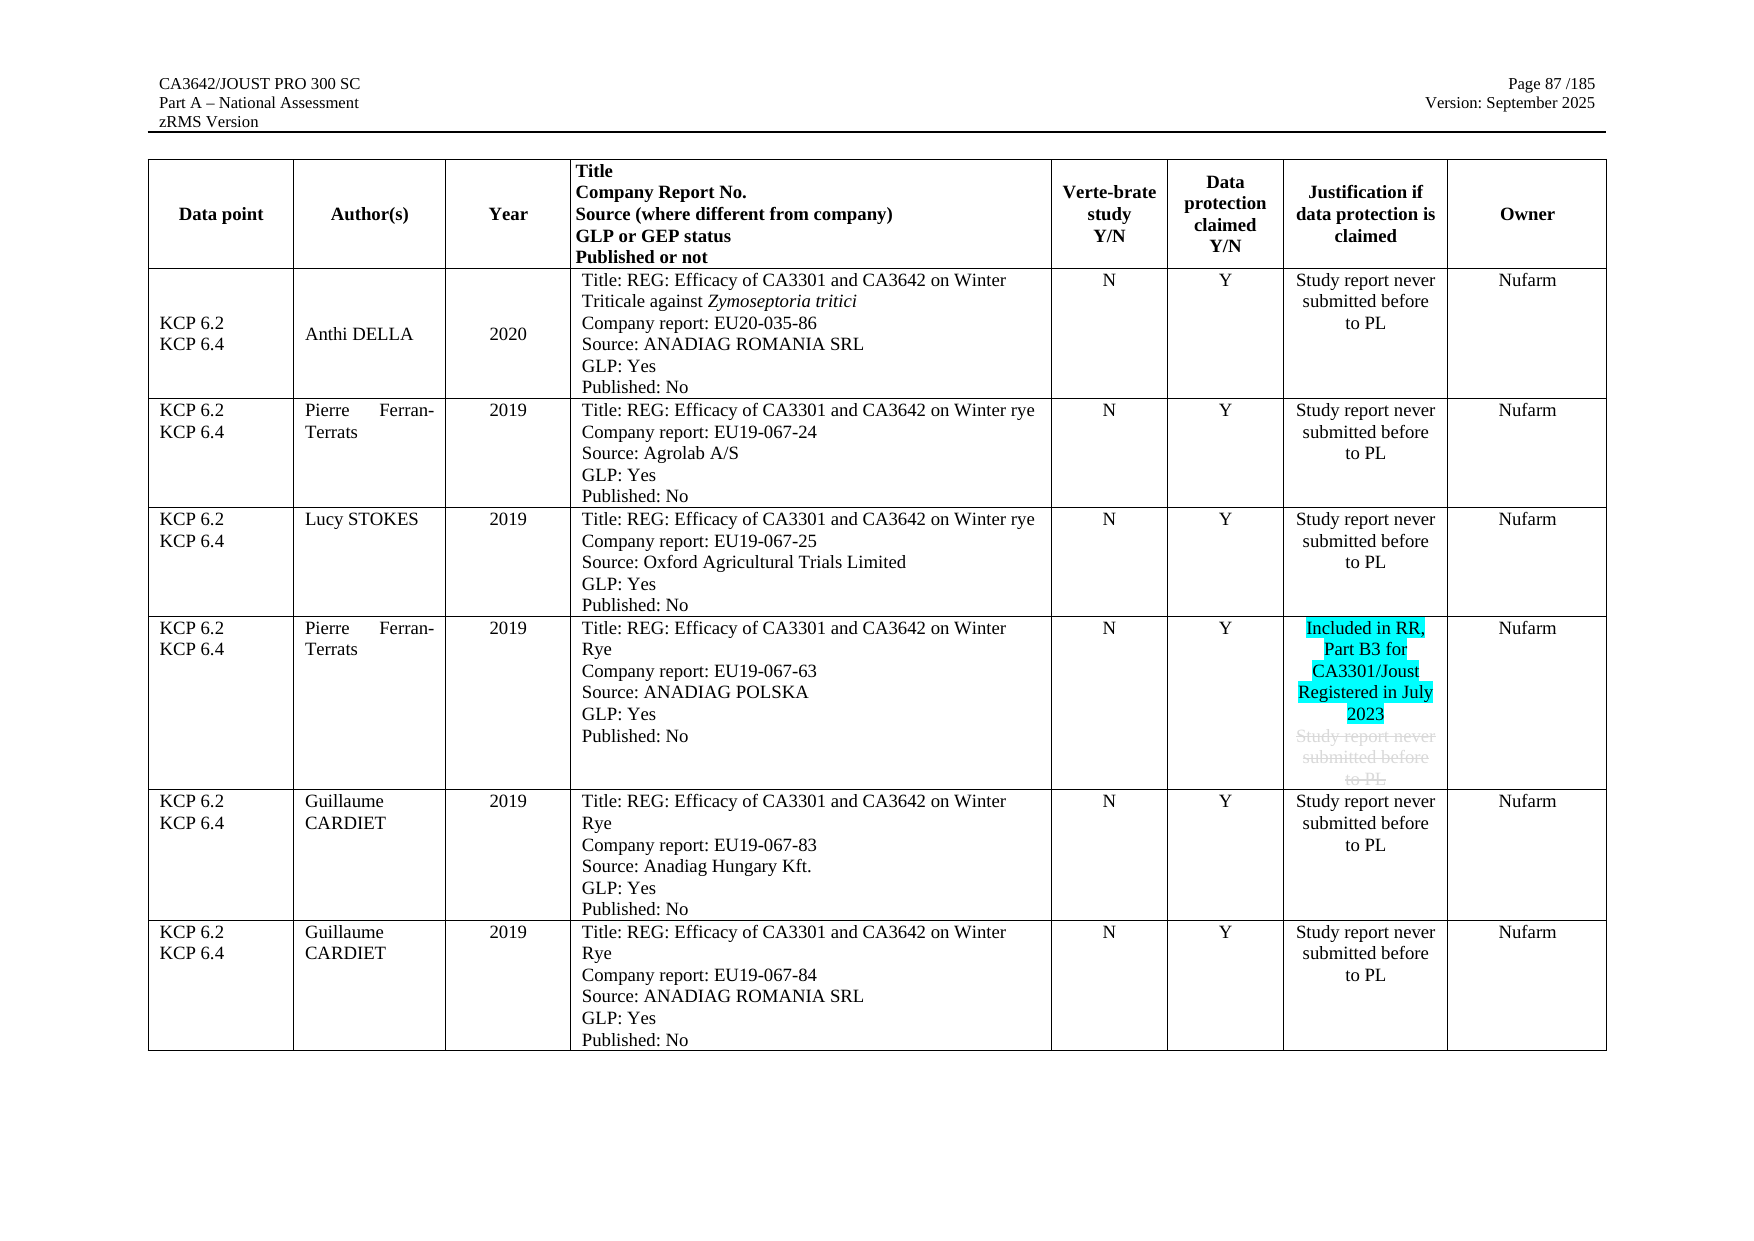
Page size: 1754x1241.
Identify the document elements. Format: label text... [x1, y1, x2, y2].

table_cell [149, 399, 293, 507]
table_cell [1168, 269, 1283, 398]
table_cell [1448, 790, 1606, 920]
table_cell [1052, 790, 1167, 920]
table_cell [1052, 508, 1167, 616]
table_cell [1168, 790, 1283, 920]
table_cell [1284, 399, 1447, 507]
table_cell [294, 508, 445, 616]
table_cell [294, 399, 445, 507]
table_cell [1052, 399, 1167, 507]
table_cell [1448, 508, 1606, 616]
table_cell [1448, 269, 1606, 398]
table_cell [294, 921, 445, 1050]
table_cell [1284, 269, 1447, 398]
table_header Justification if data protection is claimed [1284, 160, 1447, 268]
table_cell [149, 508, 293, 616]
table_header Owner [1448, 160, 1606, 268]
table_header Data point [149, 160, 293, 268]
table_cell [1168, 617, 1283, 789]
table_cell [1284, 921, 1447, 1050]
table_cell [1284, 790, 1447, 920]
table_header Verte-brate study Y/N [1052, 160, 1167, 268]
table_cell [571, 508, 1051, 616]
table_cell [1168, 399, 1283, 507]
table_header Year [446, 160, 570, 268]
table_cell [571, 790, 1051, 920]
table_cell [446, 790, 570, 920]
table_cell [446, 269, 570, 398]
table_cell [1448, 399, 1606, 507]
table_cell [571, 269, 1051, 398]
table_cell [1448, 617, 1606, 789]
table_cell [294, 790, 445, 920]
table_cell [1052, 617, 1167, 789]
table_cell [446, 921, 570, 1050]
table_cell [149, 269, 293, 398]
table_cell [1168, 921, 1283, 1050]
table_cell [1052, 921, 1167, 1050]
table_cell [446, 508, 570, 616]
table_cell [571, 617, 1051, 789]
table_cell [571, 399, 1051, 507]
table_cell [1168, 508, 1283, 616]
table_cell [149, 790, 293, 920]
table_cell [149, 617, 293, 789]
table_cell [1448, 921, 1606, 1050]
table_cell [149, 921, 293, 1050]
table_header Author(s) [294, 160, 445, 268]
table_header Title Company Report No. Source (where different from company) GLP or GEP status Published or not [571, 160, 1051, 268]
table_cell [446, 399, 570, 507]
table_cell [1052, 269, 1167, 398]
table_header Data protection claimed Y/N [1168, 160, 1283, 268]
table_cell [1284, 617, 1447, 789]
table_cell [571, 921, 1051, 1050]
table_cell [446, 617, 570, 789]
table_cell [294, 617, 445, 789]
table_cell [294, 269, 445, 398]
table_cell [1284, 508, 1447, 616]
